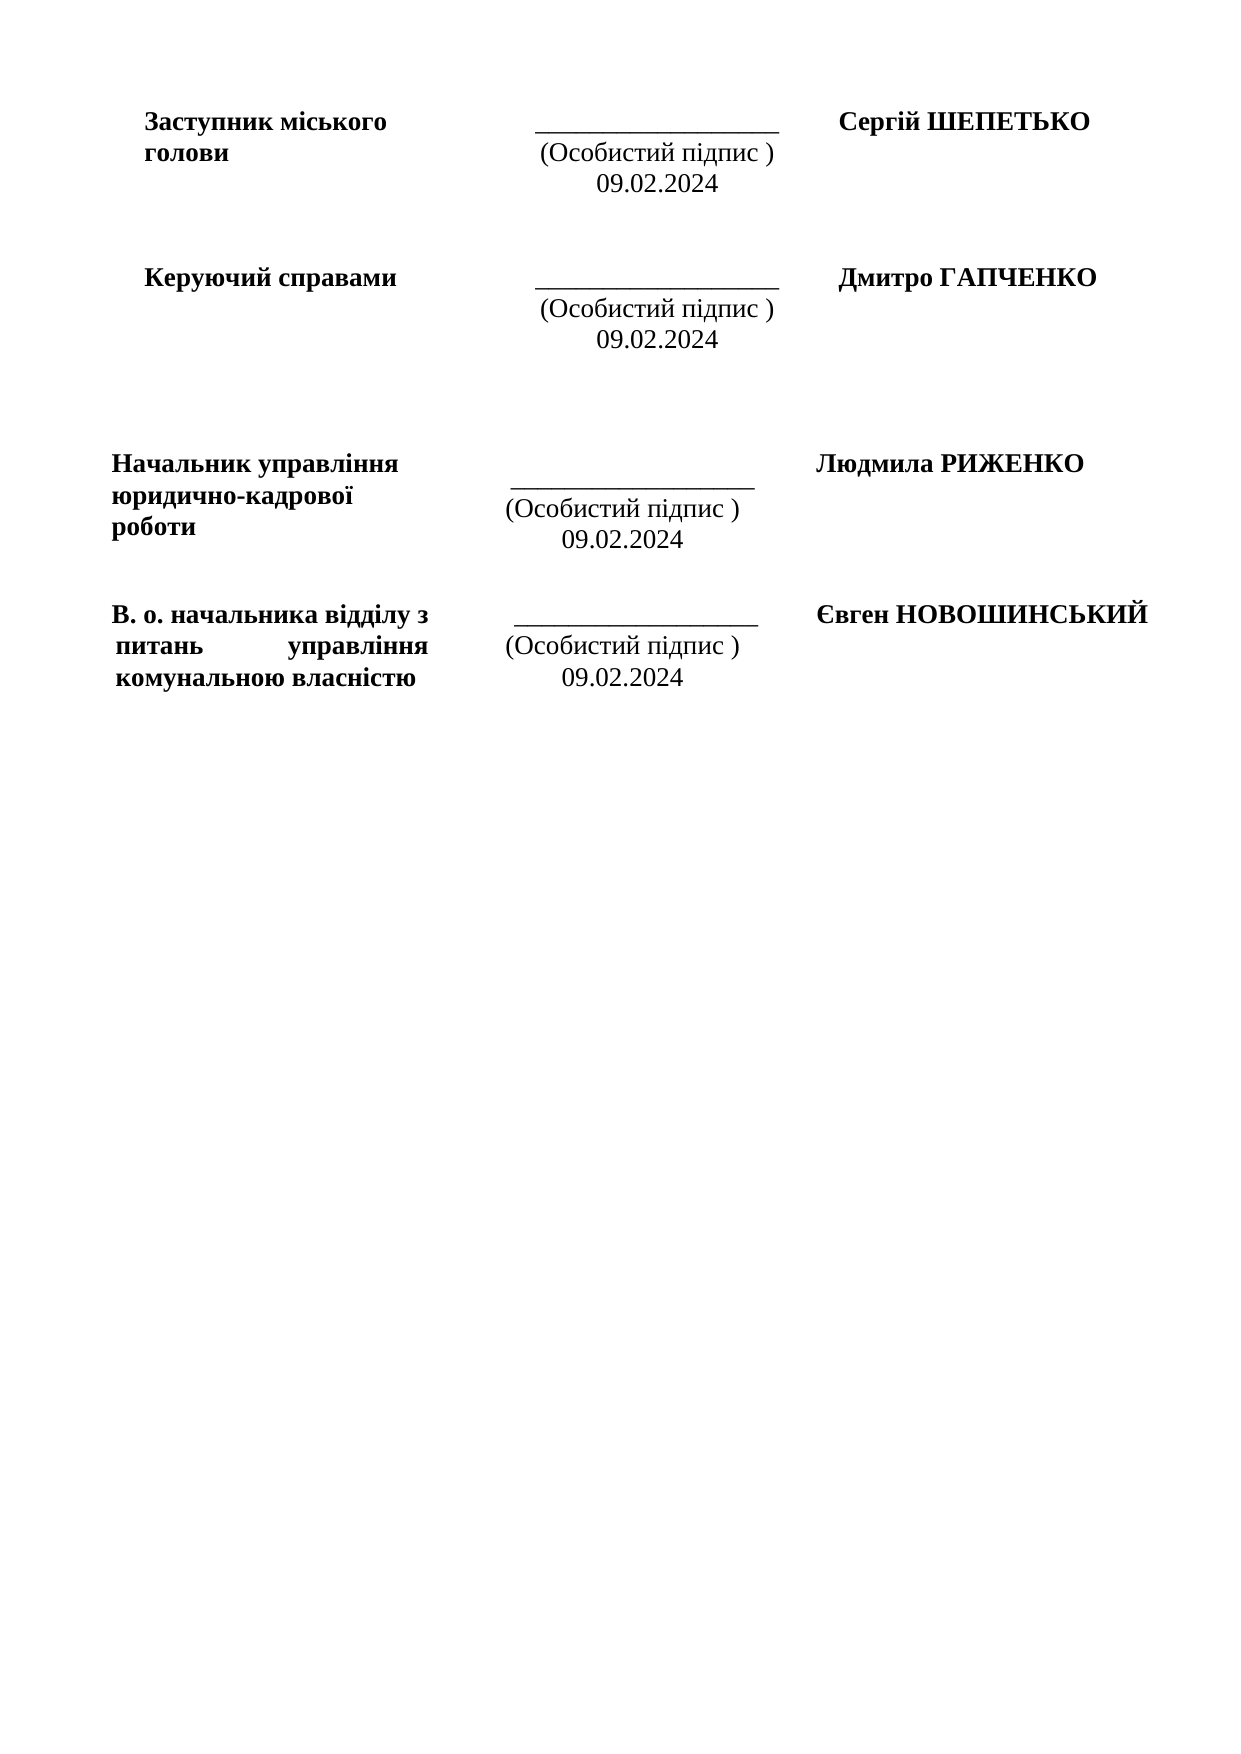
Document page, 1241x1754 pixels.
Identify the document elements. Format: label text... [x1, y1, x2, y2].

table_cell Керуючий справами [133, 261, 487, 416]
table_header Сергій ШЕПЕТЬКО [827, 105, 1206, 261]
table_header __________________ (Особистий підпис ) 09.02.2024 [487, 105, 827, 261]
table_cell Євген НОВОШИНСЬКИЙ [805, 598, 1184, 723]
table_cell Дмитро ГАПЧЕНКО [827, 261, 1206, 416]
table_header Людмила РИЖЕНКО [805, 448, 1184, 598]
table_cell В. о. начальника відділу з питань управління комунальною власністю [100, 598, 440, 723]
table_cell __________________ (Особистий підпис ) 09.02.2024 [487, 261, 827, 416]
table_header Заступник міського голови [133, 105, 487, 261]
table_cell __________________ (Особистий підпис ) 09.02.2024 [440, 598, 805, 723]
table_header Начальник управління юридично-кадрової роботи [100, 448, 440, 598]
table_header __________________ (Особистий підпис ) 09.02.2024 [440, 448, 805, 598]
